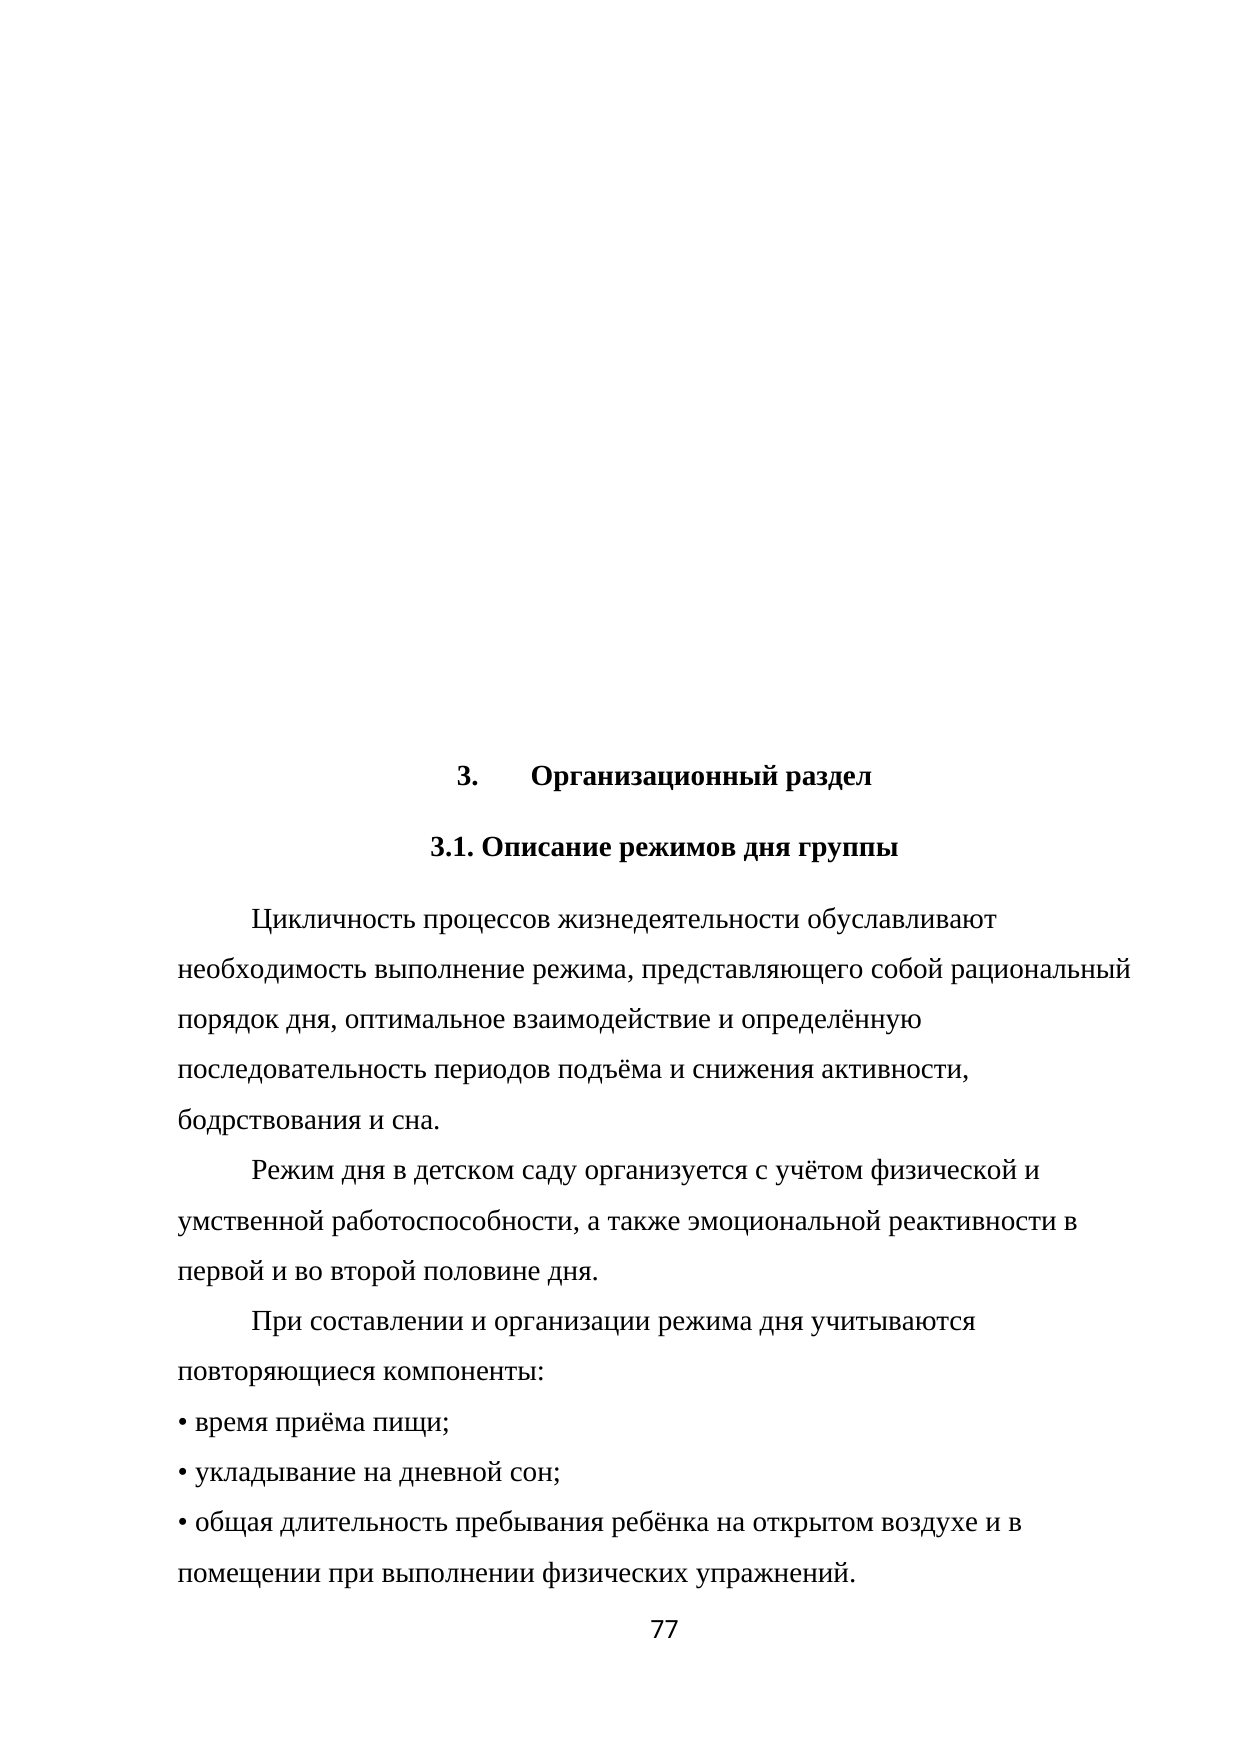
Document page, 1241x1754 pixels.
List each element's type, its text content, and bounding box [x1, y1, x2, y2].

text 3.1. Описание режимов дня группы [177, 829, 1152, 863]
text Режим дня в детском саду организуется с учётом физической и умственной работоспособности, а также эмоциональной реактивности в первой и во второй половине дня. [177, 1152, 1152, 1286]
text • укладывание на дневной сон; [177, 1454, 1152, 1488]
text • время приёма пищи; [177, 1404, 1152, 1437]
text • общая длительность пребывания ребёнка на открытом воздухе и в помещении при выполнении физических упражнений. [177, 1504, 1152, 1588]
text 3. Организационный раздел [177, 758, 1152, 792]
text Цикличность процессов жизнедеятельности обуславливают необходимость выполнение режима, представляющего собой рациональный порядок дня, оптимальное взаимодействие и определённую последовательность периодов подъёма и снижения активности, бодрствования и сна. [177, 901, 1152, 1136]
text При составлении и организации режима дня учитываются повторяющиеся компоненты: [177, 1303, 1152, 1387]
